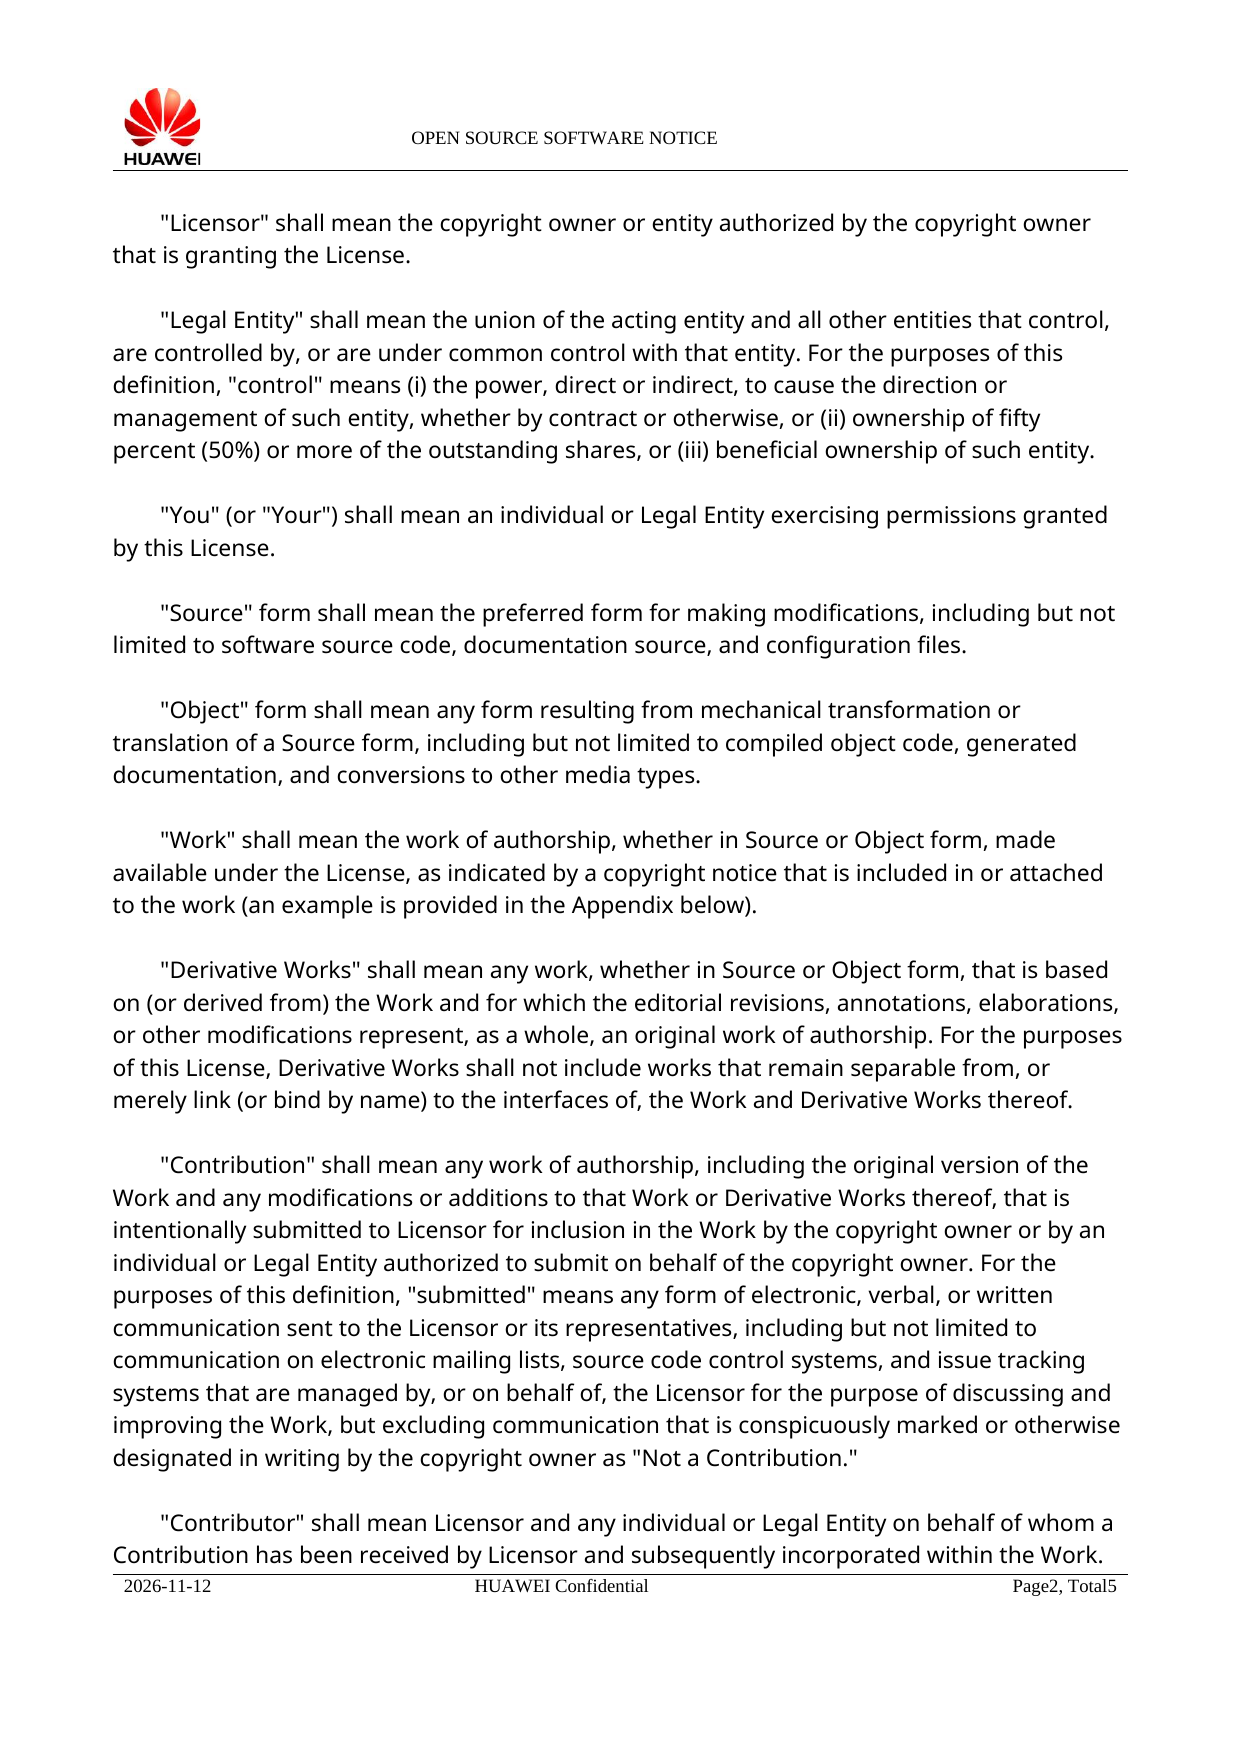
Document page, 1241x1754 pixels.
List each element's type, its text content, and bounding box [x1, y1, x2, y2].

text "Legal Entity" shall mean the union of the acting entity and all other entities that control, are controlled by, or are under common control with that entity. For the purposes of this definition, "control" means (i) the power, direct or indirect, to cause the direction or management of such entity, whether by contract or otherwise, or (ii) ownership of fifty percent (50%) or more of the outstanding shares, or (iii) beneficial ownership of such entity. [112, 304, 1128, 466]
text "Licensor" shall mean the copyright owner or entity authorized by the copyright owner that is granting the License. [112, 206, 1128, 271]
text "Work" shall mean the work of authorship, whether in Source or Object form, made available under the License, as indicated by a copyright notice that is included in or attached to the work (an example is provided in the Appendix below). [112, 824, 1128, 921]
text "Contribution" shall mean any work of authorship, including the original version of the Work and any modifications or additions to that Work or Derivative Works thereof, that is intentionally submitted to Licensor for inclusion in the Work by the copyright owner or by an individual or Legal Entity authorized to submit on behalf of the copyright owner. For the purposes of this definition, "submitted" means any form of electronic, verbal, or written communication sent to the Licensor or its representatives, including but not limited to communication on electronic mailing lists, source code control systems, and issue tracking systems that are managed by, or on behalf of, the Licensor for the purpose of discussing and improving the Work, but excluding communication that is conspicuously marked or otherwise designated in writing by the copyright owner as "Not a Contribution." [112, 1149, 1128, 1474]
text "You" (or "Your") shall mean an individual or Legal Entity exercising permissions granted by this License. [112, 499, 1128, 564]
text "Source" form shall mean the preferred form for making modifications, including but not limited to software source code, documentation source, and configuration files. [112, 596, 1128, 661]
picture [124, 88, 201, 165]
text "Derivative Works" shall mean any work, whether in Source or Object form, that is based on (or derived from) the Work and for which the editorial revisions, annotations, elaborations, or other modifications represent, as a whole, an original work of authorship. For the purposes of this License, Derivative Works shall not include works that remain separable from, or merely link (or bind by name) to the interfaces of, the Work and Derivative Works thereof. [112, 954, 1128, 1116]
text "Contributor" shall mean Licensor and any individual or Legal Entity on behalf of whom a Contribution has been received by Licensor and subsequently incorporated within the Work. [112, 1506, 1128, 1571]
text "Object" form shall mean any form resulting from mechanical transformation or translation of a Source form, including but not limited to compiled object code, generated documentation, and conversions to other media types. [112, 694, 1128, 791]
